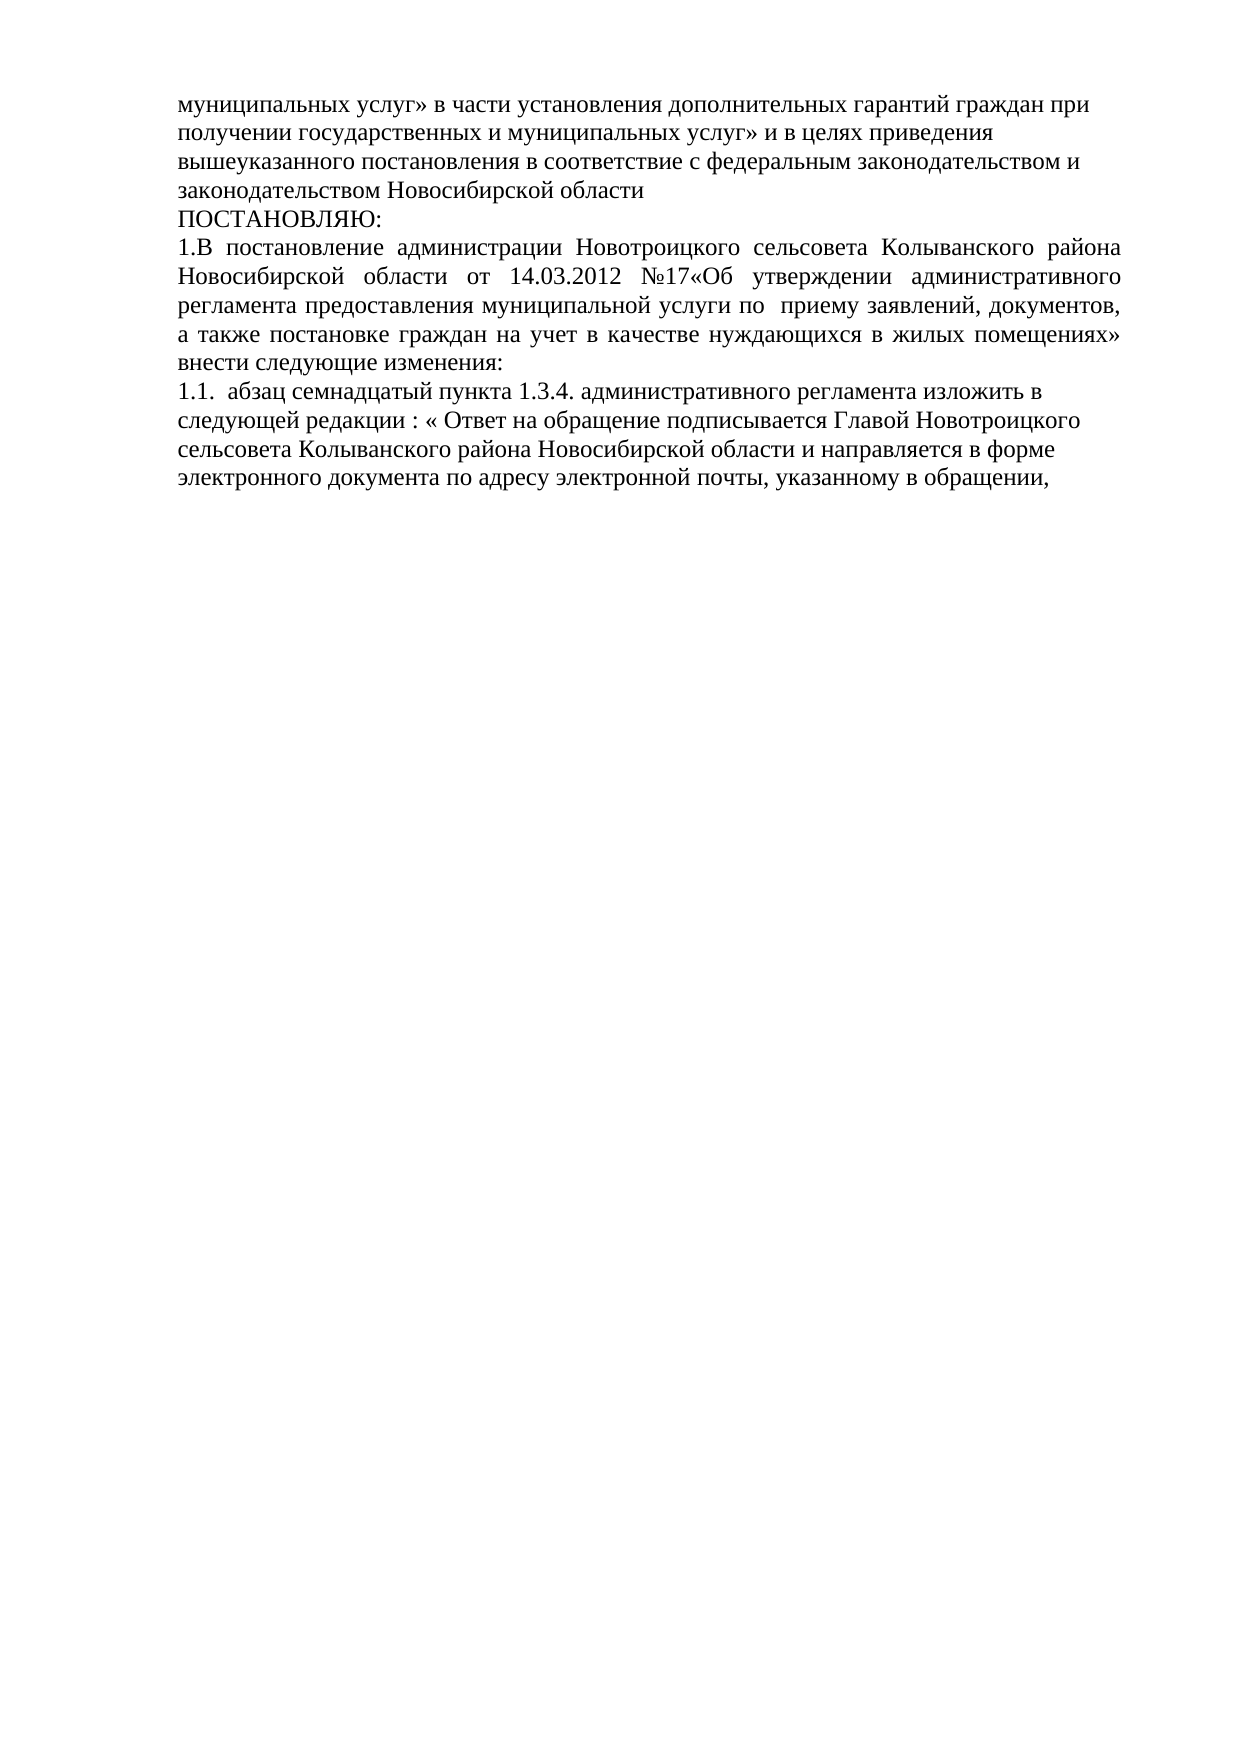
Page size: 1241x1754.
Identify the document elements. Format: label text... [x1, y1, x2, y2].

text 1.В постановление администрации Новотроицкого сельсовета Колыванского района Новосибирской области от 14.03.2012 №17«Об утверждении административного регламента предоставления муниципальной услуги по приему заявлений, документов, а также постановке граждан на учет в качестве нуждающихся в жилых помещениях» внести следующие изменения: [177, 232, 1122, 376]
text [177, 89, 1122, 204]
title ПОСТАНОВЛЯЮ: [177, 204, 1131, 232]
text 1.1. абзац семнадцатый пункта 1.3.4. административного регламента изложить в следующей редакции : « Ответ на обращение подписывается Главой Новотроицкого сельсовета Колыванского района Новосибирской области и направляется в форме электронного документа по адресу электронной почты, указанному в обращении, [177, 376, 1122, 491]
